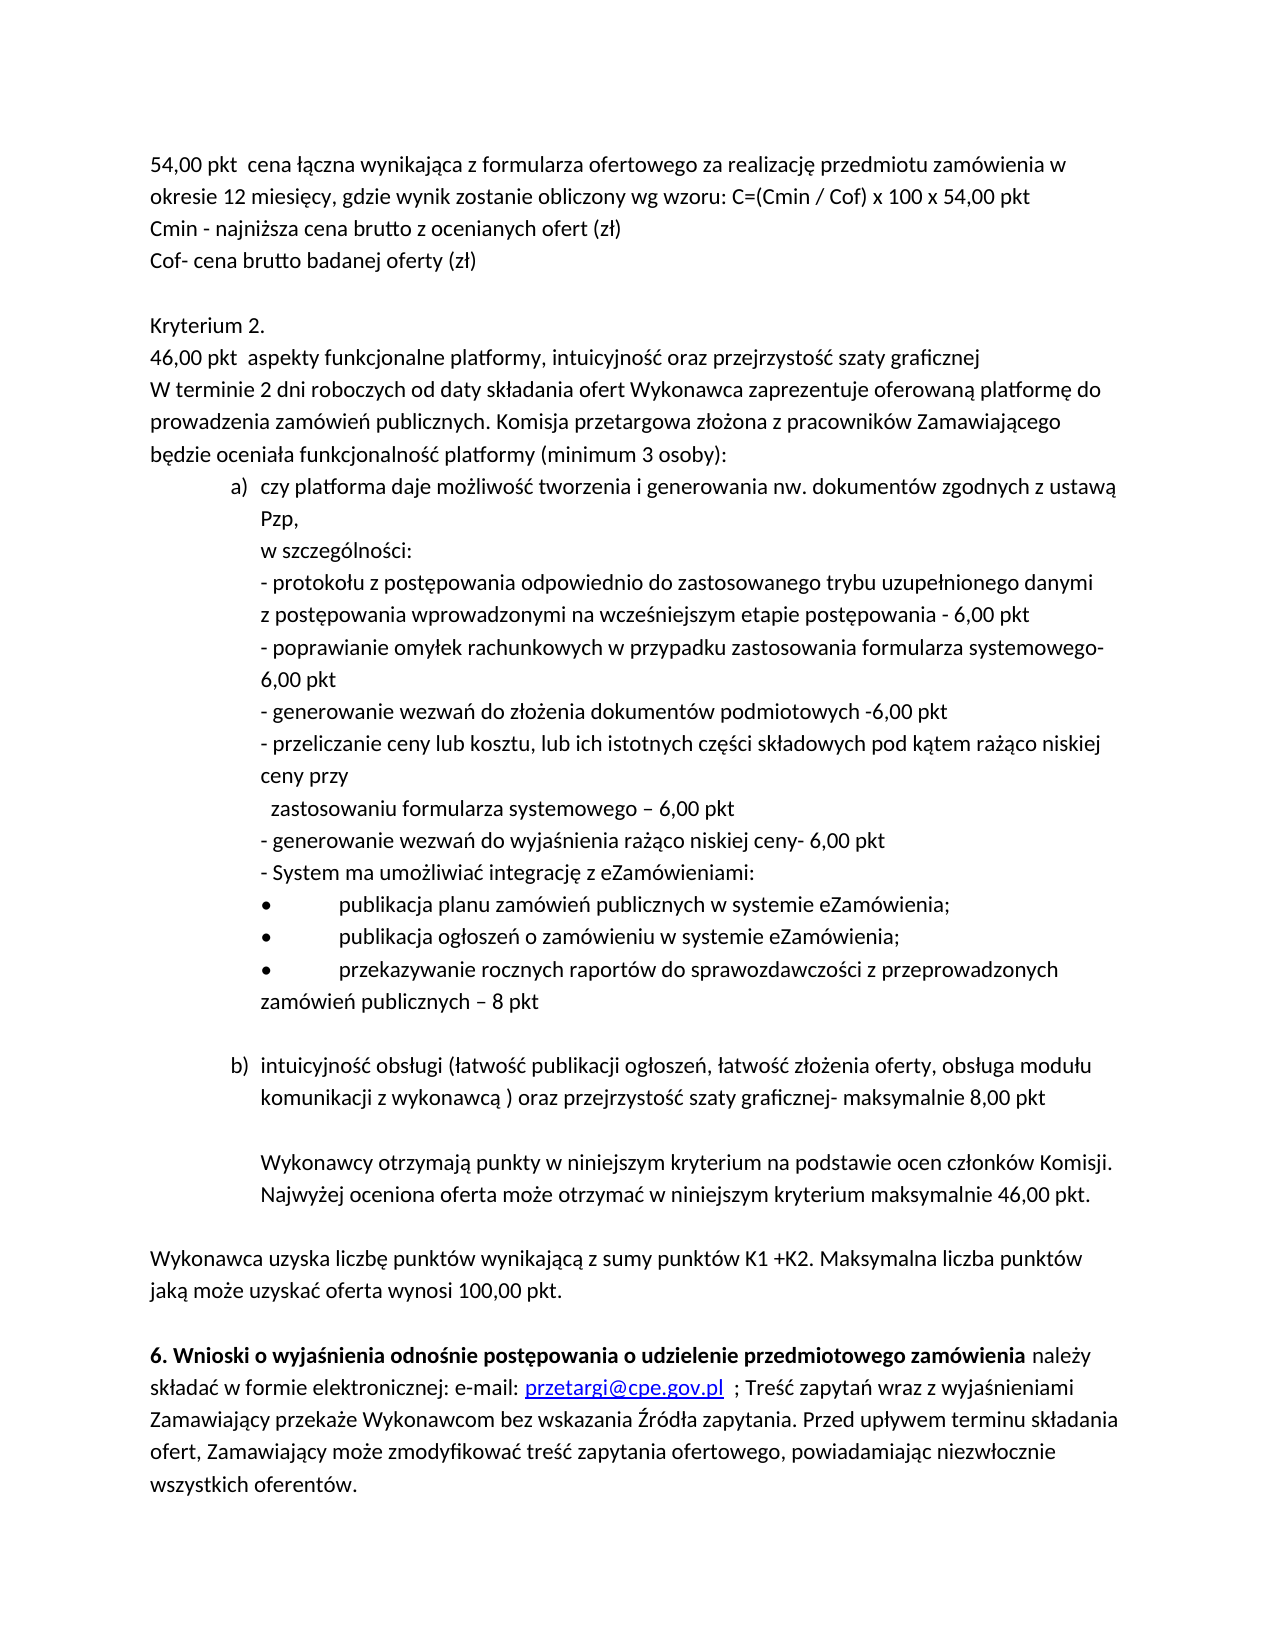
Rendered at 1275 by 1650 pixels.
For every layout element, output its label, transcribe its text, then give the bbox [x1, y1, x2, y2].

text W terminie 2 dni roboczych od daty składania ofert Wykonawca zaprezentuje oferowaną platformę do prowadzenia zamówień publicznych. Komisja przetargowa złożona z pracowników Zamawiającego będzie oceniała funkcjonalność platformy (minimum 3 osoby): [150, 375, 1125, 468]
list z postępowania wprowadzonymi na wcześniejszym etapie postępowania - 6,00 pkt [260, 601, 1125, 629]
list czy platforma daje możliwość tworzenia i generowania nw. dokumentów zgodnych z ustawą Pzp, w szczególności: [230, 472, 1125, 564]
list - System ma umożliwiać integrację z eZamówieniami: [260, 858, 1125, 886]
list intuicyjność obsługi (łatwość publikacji ogłoszeń, łatwość złożenia oferty, obsługa modułu komunikacji z wykonawcą ) oraz przejrzystość szaty graficznej- maksymalnie 8,00 pkt [230, 1051, 1125, 1111]
list - generowanie wezwań do wyjaśnienia rażąco niskiej ceny- 6,00 pkt [260, 826, 1125, 854]
list - generowanie wezwań do złożenia dokumentów podmiotowych -6,00 pkt [260, 697, 1125, 725]
list • przekazywanie rocznych raportów do sprawozdawczości z przeprowadzonych zamówień publicznych – 8 pkt [260, 955, 1125, 1015]
list - poprawianie omyłek rachunkowych w przypadku zastosowania formularza systemowego- 6,00 pkt [260, 633, 1125, 693]
text Cof- cena brutto badanej oferty (zł) [150, 247, 1125, 274]
list - protokołu z postępowania odpowiednio do zastosowanego trybu uzupełnionego danymi [260, 568, 1125, 596]
text Kryterium 2. [150, 311, 1125, 339]
text Cmin - najniższa cena brutto z ocenianych ofert (zł) [150, 214, 1125, 242]
list zastosowaniu formularza systemowego – 6,00 pkt [260, 794, 1125, 822]
list • publikacja planu zamówień publicznych w systemie eZamówienia; [260, 890, 1125, 918]
list • publikacja ogłoszeń o zamówieniu w systemie eZamówienia; [260, 922, 1125, 951]
list - przeliczanie ceny lub kosztu, lub ich istotnych części składowych pod kątem rażąco niskiej ceny przy [260, 729, 1125, 789]
text Wykonawca uzyska liczbę punktów wynikającą z sumy punktów K1 +K2. Maksymalna liczba punktów jaką może uzyskać oferta wynosi 100,00 pkt. [150, 1244, 1125, 1304]
text 54,00 pkt cena łączna wynikająca z formularza ofertowego za realizację przedmiotu zamówienia w okresie 12 miesięcy, gdzie wynik zostanie obliczony wg wzoru: C=(Cmin / Cof) x 100 x 54,00 pkt [150, 150, 1125, 210]
text 46,00 pkt aspekty funkcjonalne platformy, intuicyjność oraz przejrzystość szaty graficznej [150, 343, 1125, 371]
text 6. Wnioski o wyjaśnienia odnośnie postępowania o udzielenie przedmiotowego zamówienia należy składać w formie elektronicznej: e-mail: przetargi@cpe.gov.pl ; Treść zapytań wraz z wyjaśnieniami Zamawiający przekaże Wykonawcom bez wskazania Źródła zapytania. Przed upływem terminu składania ofert, Zamawiający może zmodyfikować treść zapytania ofertowego, powiadamiając niezwłocznie wszystkich oferentów. [150, 1341, 1125, 1498]
list Wykonawcy otrzymają punkty w niniejszym kryterium na podstawie ocen członków Komisji. Najwyżej oceniona oferta może otrzymać w niniejszym kryterium maksymalnie 46,00 pkt. [260, 1148, 1125, 1208]
